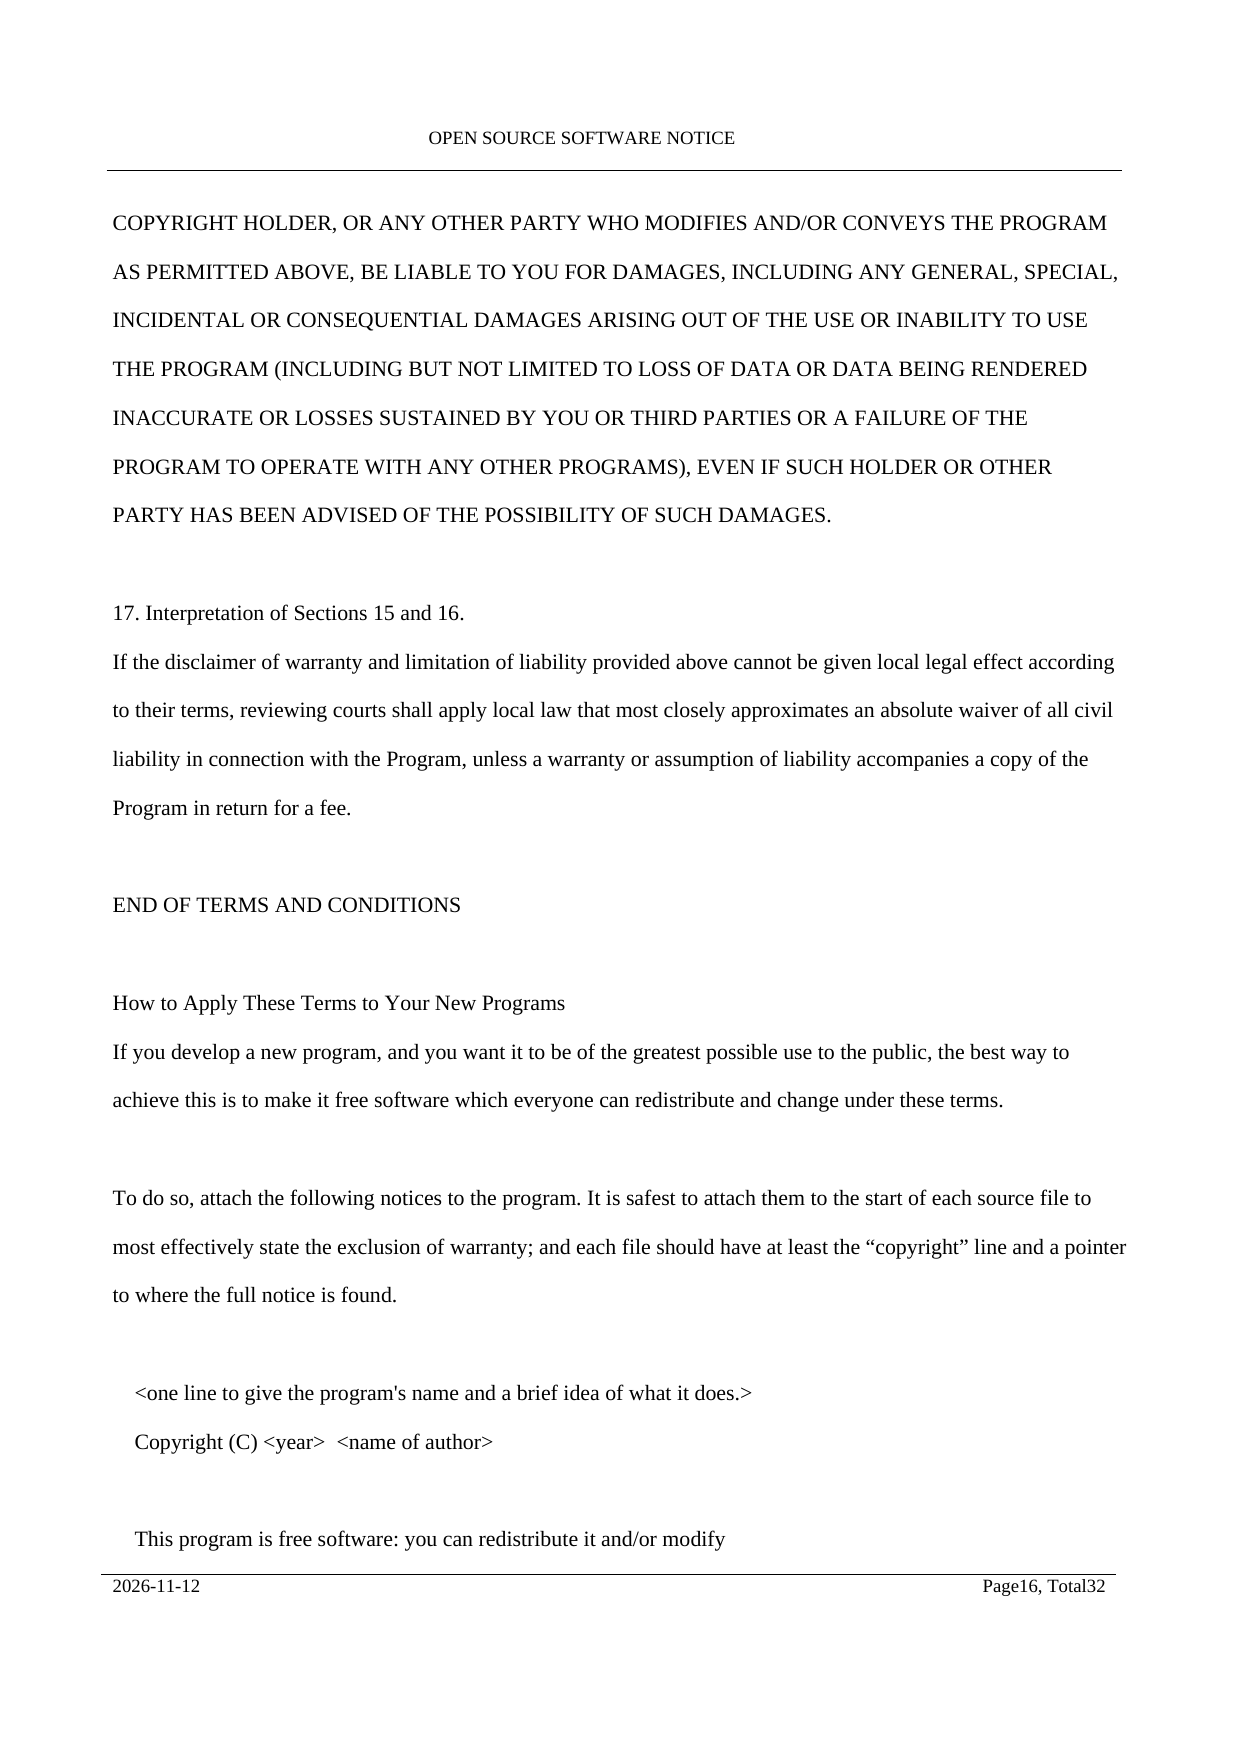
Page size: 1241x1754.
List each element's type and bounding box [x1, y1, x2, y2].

text [112, 206, 1128, 1555]
